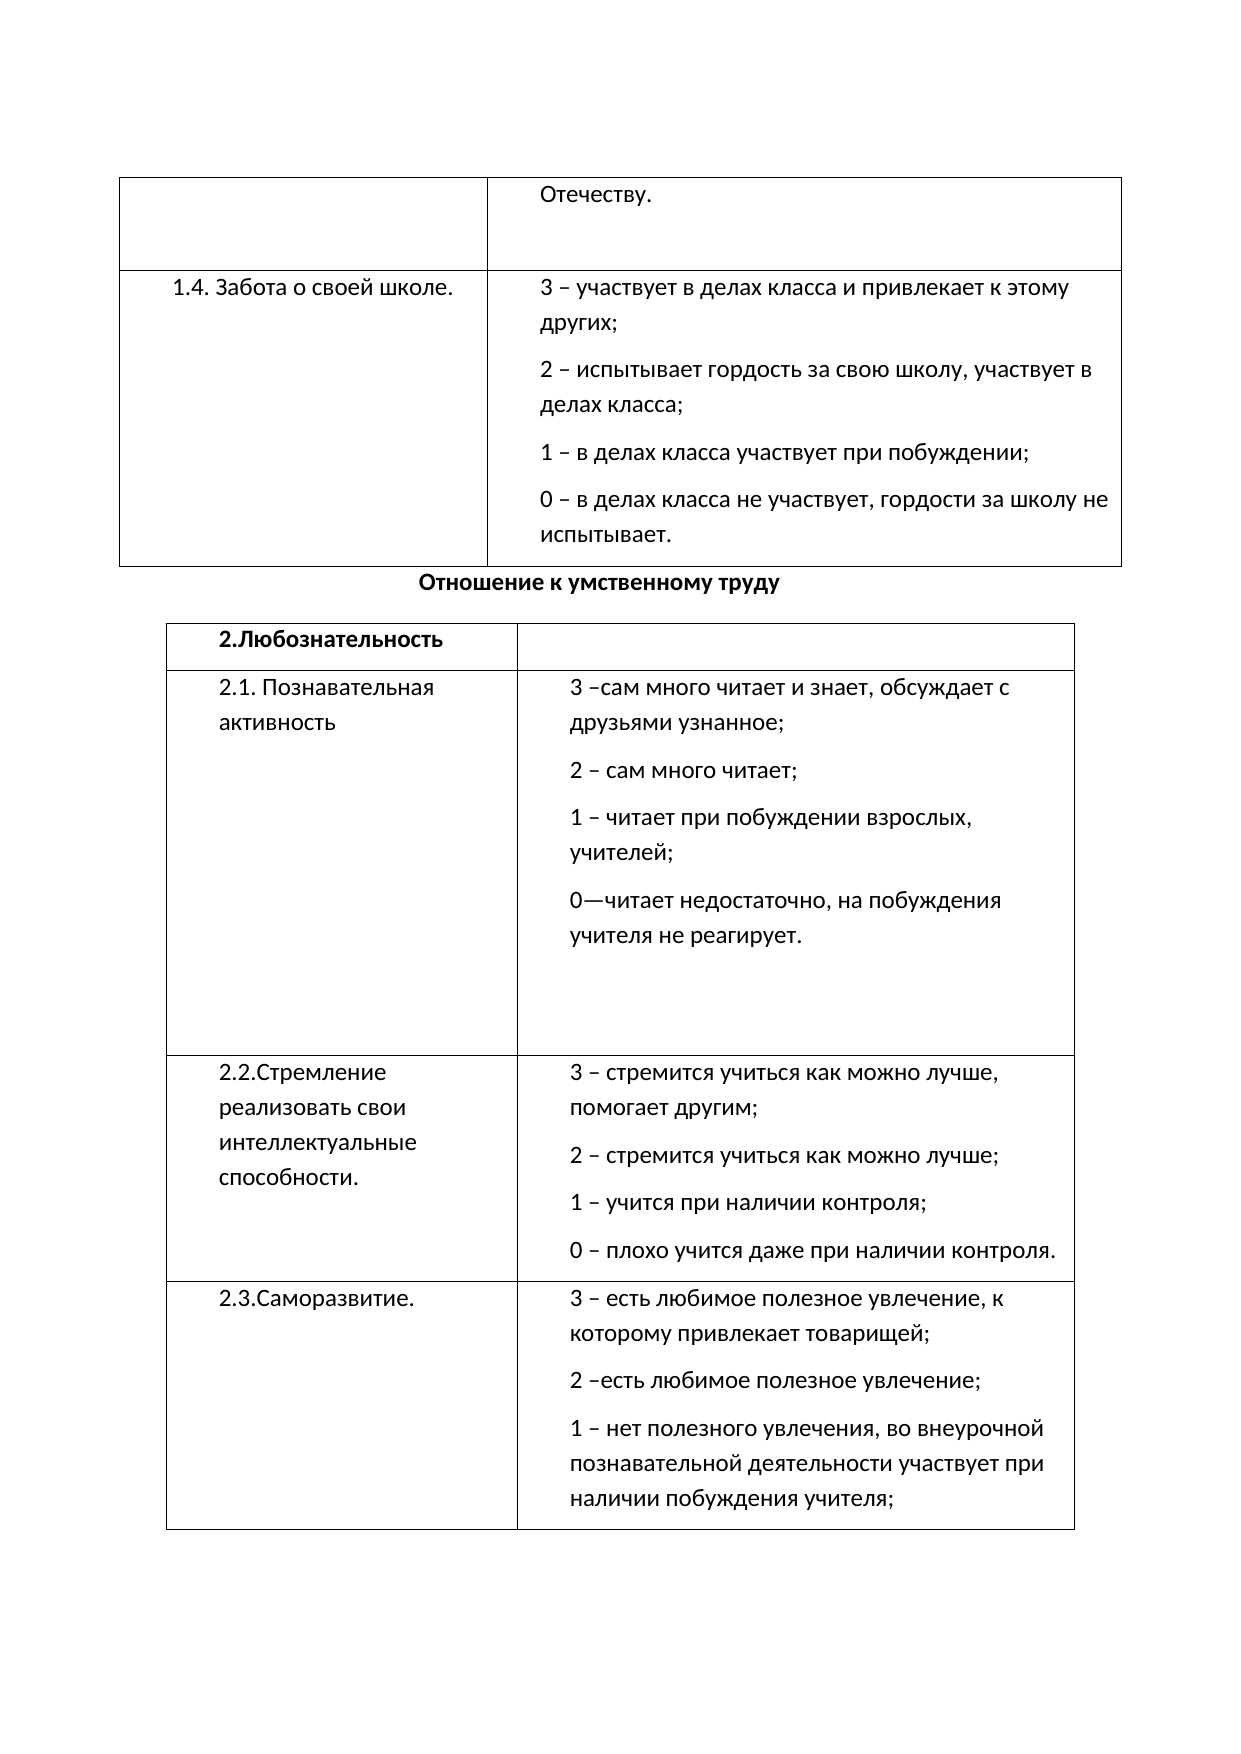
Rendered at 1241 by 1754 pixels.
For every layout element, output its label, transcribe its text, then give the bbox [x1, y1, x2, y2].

text Отношение к умственному труду [177, 567, 1022, 597]
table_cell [120, 178, 487, 270]
table_header [518, 624, 1074, 670]
table_cell 1.4. Забота о своей школе. [120, 271, 487, 566]
table_cell 3 – участвует в делах класса и привлекает к этому других; 2 – испытывает гордость за свою школу, участвует в делах класса; 1 – в делах класса участвует при побуждении; 0 – в делах класса не участвует, гордости за школу не испытывает. [488, 271, 1121, 566]
table_cell 2.1. Познавательная активность [167, 671, 517, 1055]
table_header 2.Любознательность [167, 624, 517, 670]
table_cell 3 –сам много читает и знает, обсуждает с друзьями узнанное; 2 – сам много читает; 1 – читает при побуждении взрослых, учителей; 0—читает недостаточно, на побуждения учителя не реагирует. [518, 671, 1074, 1055]
table_cell 2.2.Стремление реализовать свои интеллектуальные способности. [167, 1056, 517, 1281]
table_cell 3 – стремится учиться как можно лучше, помогает другим; 2 – стремится учиться как можно лучше; 1 – учится при наличии контроля; 0 – плохо учится даже при наличии контроля. [518, 1056, 1074, 1281]
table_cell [488, 178, 1121, 270]
table_cell 2.3.Саморазвитие. [167, 1282, 517, 1529]
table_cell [518, 1282, 1074, 1529]
